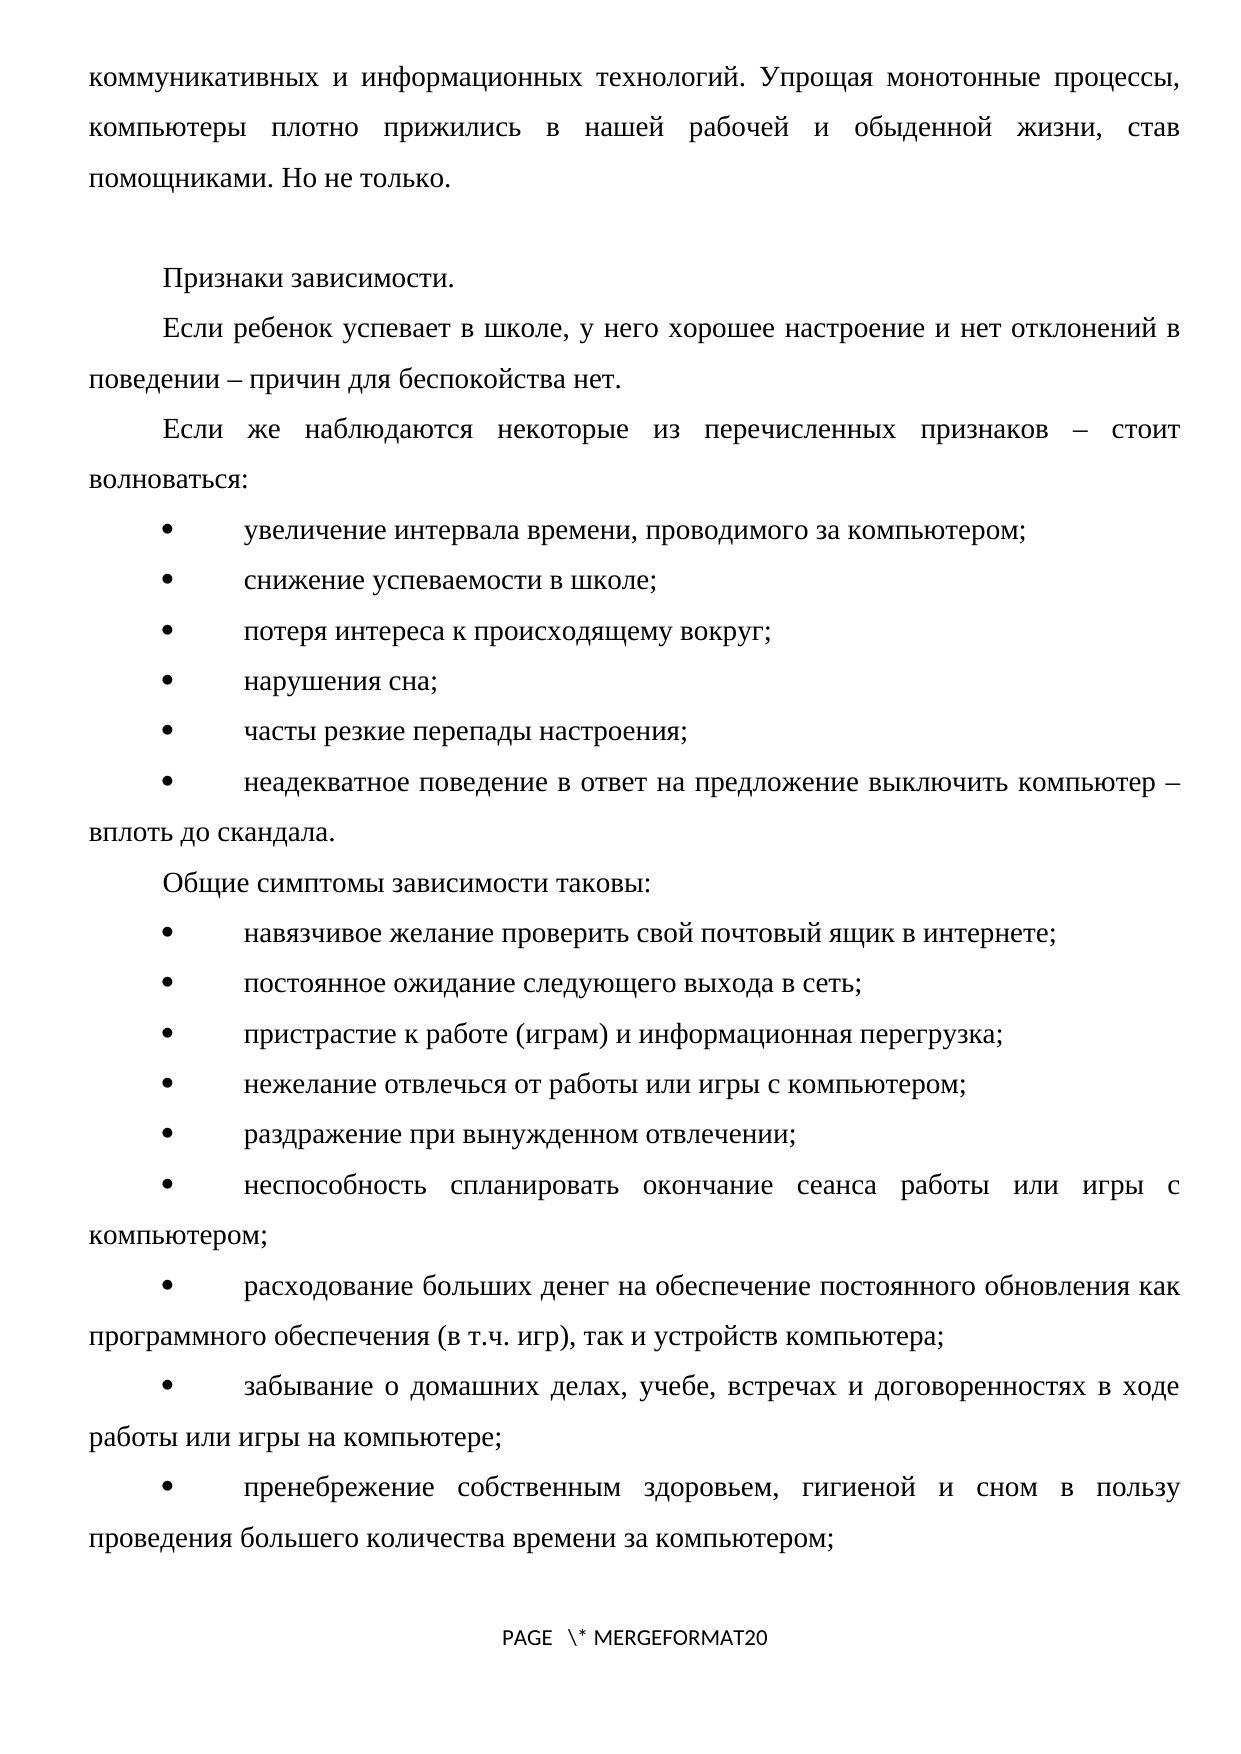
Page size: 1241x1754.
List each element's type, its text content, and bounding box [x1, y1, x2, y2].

list постоянное ожидание следующего выхода в сеть; [89, 965, 1181, 999]
list неадекватное поведение в ответ на предложение выключить компьютер – вплоть до скандала. [89, 764, 1181, 848]
list нарушения сна; [89, 663, 1181, 697]
list нежелание отвлечься от работы или игры с компьютером; [89, 1066, 1181, 1100]
list навязчивое желание проверить свой почтовый ящик в интернете; [89, 915, 1181, 949]
list увеличение интервала времени, проводимого за компьютером; [89, 512, 1181, 546]
list часты резкие перепады настроения; [89, 713, 1181, 747]
list потеря интереса к происходящему вокруг; [89, 613, 1181, 646]
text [89, 59, 1181, 193]
text Признаки зависимости. [89, 260, 1181, 294]
list пристрастие к работе (играм) и информационная перегрузка; [89, 1016, 1181, 1049]
text Если ребенок успевает в школе, у него хорошее настроение и нет отклонений в поведении – причин для беспокойства нет. [89, 311, 1181, 394]
list снижение успеваемости в школе; [89, 562, 1181, 596]
list расходование больших денег на обеспечение постоянного обновления как программного обеспечения (в т.ч. игр), так и устройств компьютера; [89, 1268, 1181, 1352]
list пренебрежение собственным здоровьем, гигиеной и сном в пользу проведения большего количества времени за компьютером; [89, 1469, 1181, 1553]
list забывание о домашних делах, учебе, встречах и договоренностях в ходе работы или игры на компьютере; [89, 1368, 1181, 1452]
list раздражение при вынужденном отвлечении; [89, 1117, 1181, 1150]
text Общие симптомы зависимости таковы: [89, 865, 1181, 898]
list неспособность спланировать окончание сеанса работы или игры с компьютером; [89, 1167, 1181, 1251]
text Если же наблюдаются некоторые из перечисленных признаков – стоит волноваться: [89, 411, 1181, 495]
